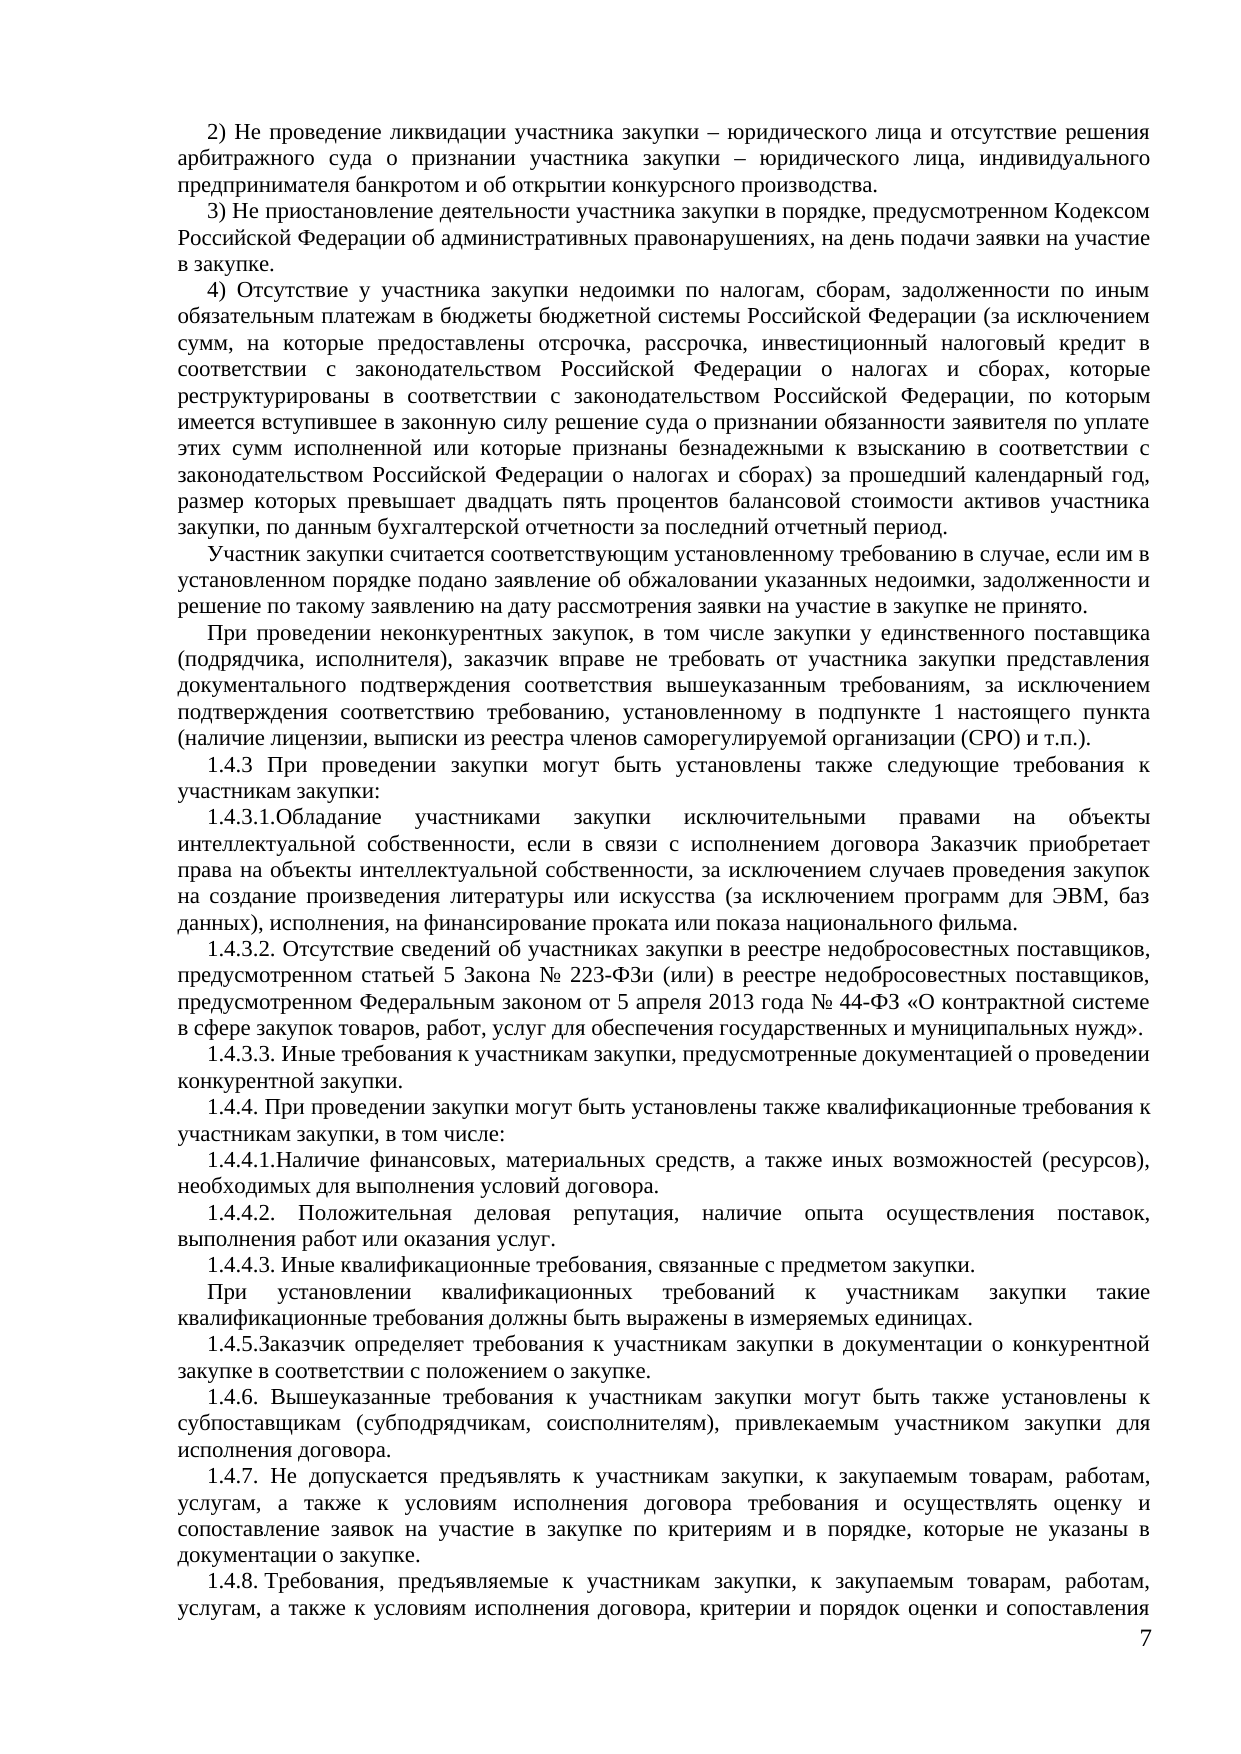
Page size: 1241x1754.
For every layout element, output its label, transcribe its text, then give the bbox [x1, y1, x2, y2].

list Иные квалификационные требования, связанные с предметом закупки. [177, 1251, 1152, 1278]
list При проведении неконкурентных закупок, в том числе закупки у единственного поставщика (подрядчика, исполнителя), заказчик вправе не требовать от участника закупки представления документального подтверждения соответствия вышеуказанным требованиям, за исключением подтверждения соответствию требованию, установленному в подпункте 1 настоящего пункта (наличие лицензии, выписки из реестра членов саморегулируемой организации (СРО) и т.п.). [177, 619, 1152, 751]
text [177, 1568, 1152, 1620]
text 1.4.6. Вышеуказанные требования к участникам закупки могут быть также установлены к субпоставщикам (субподрядчикам, соисполнителям), привлекаемым участником закупки для исполнения договора. [177, 1383, 1152, 1462]
text 1.4.3.2. Отсутствие сведений об участниках закупки в реестре недобросовестных поставщиков, предусмотренном статьей 5 Закона № 223-ФЗи (или) в реестре недобросовестных поставщиков, предусмотренном Федеральным законом от 5 апреля 2013 года № 44-ФЗ «О контрактной системе в сфере закупок товаров, работ, услуг для обеспечения государственных и муниципальных нужд». [177, 935, 1152, 1041]
list 1.4.3.1.Обладание участниками закупки исключительными правами на объекты интеллектуальной собственности, если в связи с исполнением договора Заказчик приобретает права на объекты интеллектуальной собственности, за исключением случаев проведения закупок на создание произведения литературы или искусства (за исключением программ для ЭВМ, баз данных), исполнения, на финансирование проката или показа национального фильма. [177, 803, 1152, 935]
text 4) Отсутствие у участника закупки недоимки по налогам, сборам, задолженности по иным обязательным платежам в бюджеты бюджетной системы Российской Федерации (за исключением сумм, на которые предоставлены отсрочка, рассрочка, инвестиционный налоговый кредит в соответствии с законодательством Российской Федерации о налогах и сборах, которые реструктурированы в соответствии с законодательством Российской Федерации, по которым имеется вступившее в законную силу решение суда о признании обязанности заявителя по уплате этих сумм исполненной или которые признаны безнадежными к взысканию в соответствии с законодательством Российской Федерации о налогах и сборах) за прошедший календарный год, размер которых превышает двадцать пять процентов балансовой стоимости активов участника закупки, по данным бухгалтерской отчетности за последний отчетный период. [177, 276, 1152, 540]
text При установлении квалификационных требований к участникам закупки такие квалификационные требования должны быть выражены в измеряемых единицах. [177, 1278, 1152, 1330]
list Участник закупки считается соответствующим установленному требованию в случае, если им в установленном порядке подано заявление об обжаловании указанных недоимки, задолженности и решение по такому заявлению на дату рассмотрения заявки на участие в закупке не принято. [177, 540, 1152, 619]
list 1.4.4.1.Наличие финансовых, материальных средств, а также иных возможностей (ресурсов), необходимых для выполнения условий договора. [177, 1146, 1152, 1199]
list 1.4.4.2. Положительная деловая репутация, наличие опыта осуществления поставок, выполнения работ или оказания услуг. [177, 1199, 1152, 1251]
text 3) Не приостановление деятельности участника закупки в порядке, предусмотренном Кодексом Российской Федерации об административных правонарушениях, на день подачи заявки на участие в закупке. [177, 197, 1152, 276]
text 1.4.7. Не допускается предъявлять к участникам закупки, к закупаемым товарам, работам, услугам, а также к условиям исполнения договора требования и осуществлять оценку и сопоставление заявок на участие в закупке по критериям и в порядке, которые не указаны в документации о закупке. [177, 1462, 1152, 1568]
text 2) Не проведение ликвидации участника закупки – юридического лица и отсутствие решения арбитражного суда о признании участника закупки – юридического лица, индивидуального предпринимателя банкротом и об открытии конкурсного производства. [177, 118, 1152, 197]
text 1.4.5.Заказчик определяет требования к участникам закупки в документации о конкурентной закупке в соответствии с положением о закупке. [177, 1330, 1152, 1383]
text 1.4.4. При проведении закупки могут быть установлены также квалификационные требования к участникам закупки, в том числе: [177, 1093, 1152, 1146]
text 1.4.3 При проведении закупки могут быть установлены также следующие требования к участникам закупки: [177, 751, 1152, 803]
text 1.4.3.3. Иные требования к участникам закупки, предусмотренные документацией о проведении конкурентной закупки. [177, 1041, 1152, 1093]
